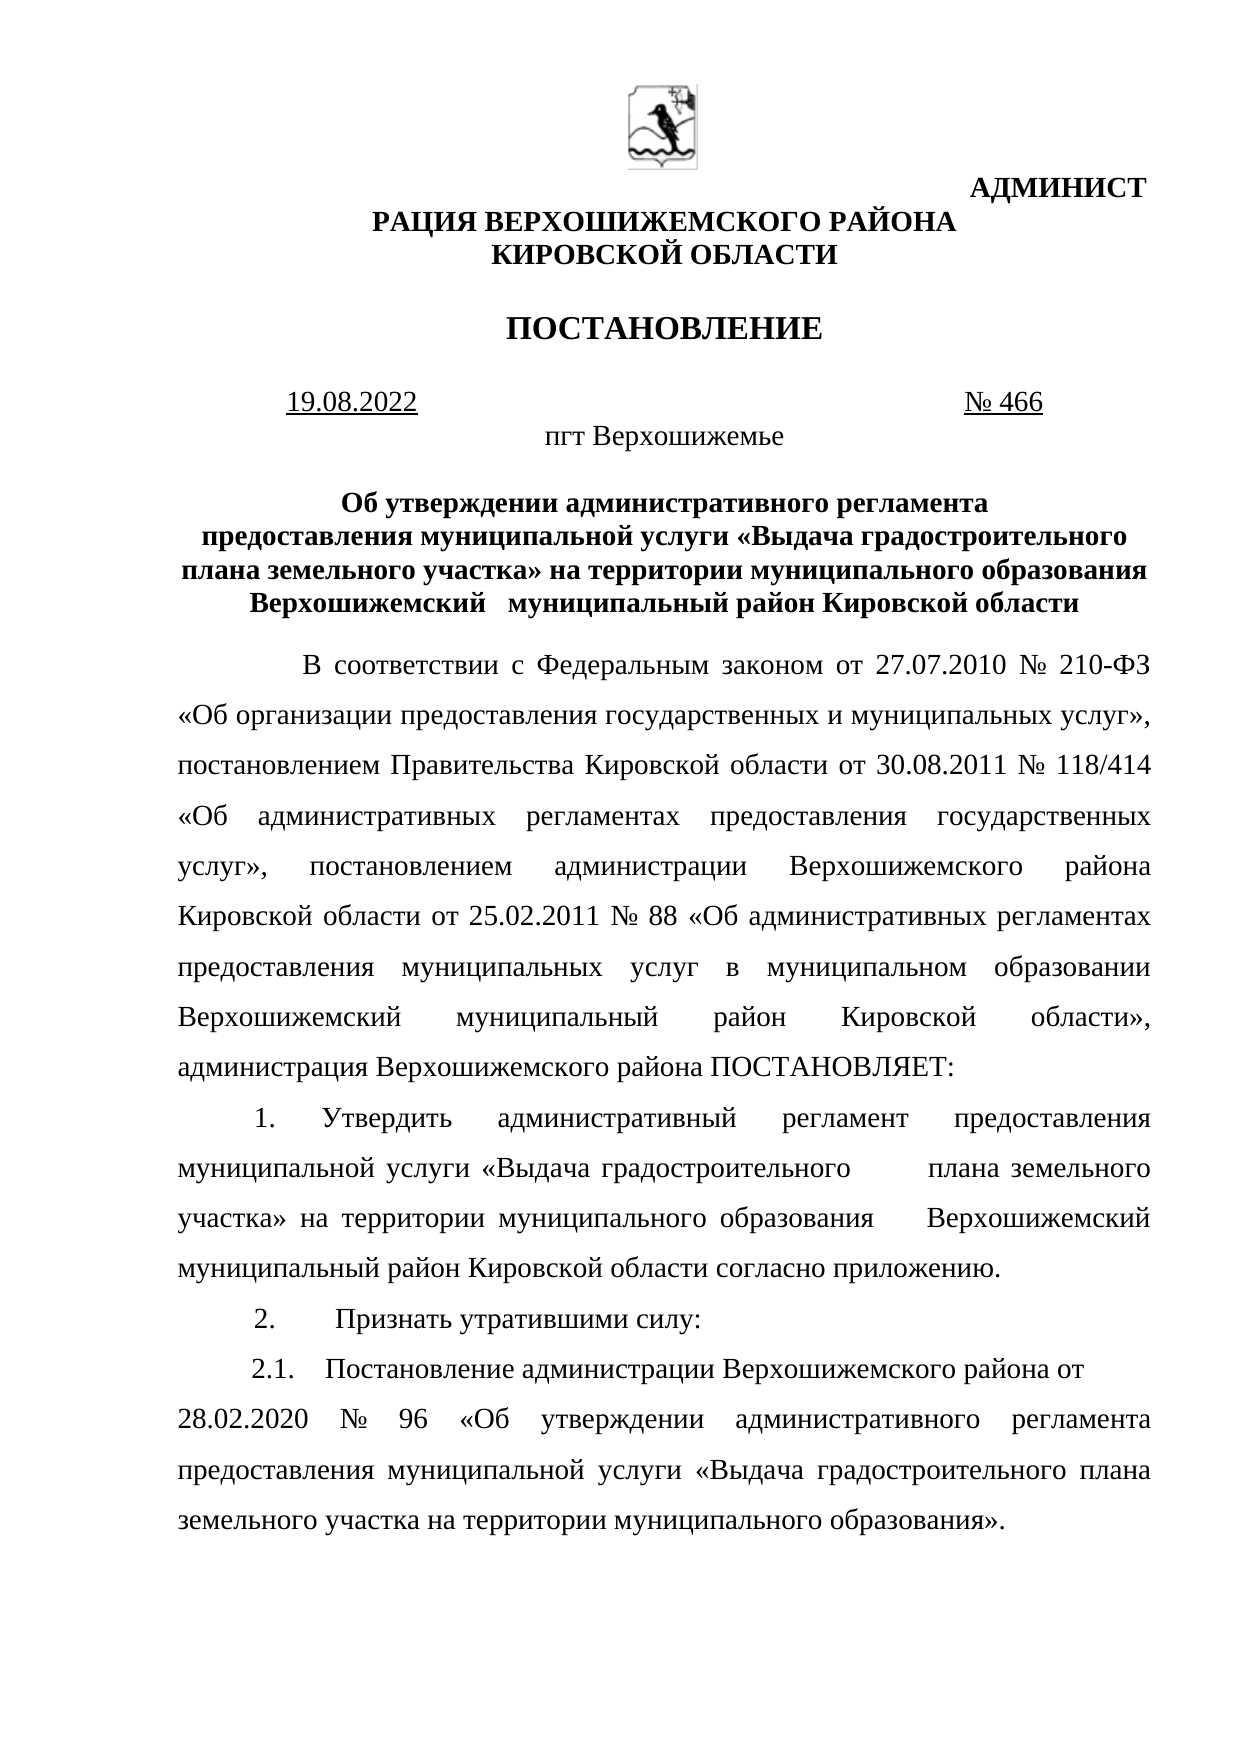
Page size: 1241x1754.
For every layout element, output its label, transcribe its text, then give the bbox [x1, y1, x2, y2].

text В соответствии с Федеральным законом от 27.07.2010 № 210-ФЗ «Об организации предоставления государственных и муниципальных услуг», постановлением Правительства Кировской области от 30.08.2011 № 118/414 «Об административных регламентах предоставления государственных услуг», постановлением администрации Верхошижемского района Кировской области от 25.02.2011 № 88 «Об административных регламентах предоставления муниципальных услуг в муниципальном образовании Верхошижемский муниципальный район Кировской области», администрация Верхошижемского района ПОСТАНОВЛЯЕТ: [177, 647, 1152, 1083]
text ПОСТАНОВЛЕНИЕ [177, 308, 1152, 347]
text КИРОВСКОЙ ОБЛАСТИ [177, 237, 1152, 271]
list Признать утратившими силу: [254, 1301, 1152, 1334]
picture [627, 84, 699, 171]
list 1. Утвердить административный регламент предоставления муниципальной услуги «Выдача градостроительного плана земельного участка» на территории муниципального образования Верхошижемский муниципальный район Кировской области согласно приложению. [177, 1100, 1152, 1284]
title пгт Верхошижемье [177, 418, 1152, 451]
title Об утверждении административного регламента [177, 485, 1152, 518]
text 28.02.2020 № 96 «Об утверждении административного регламента предоставления муниципальной услуги «Выдача градостроительного плана земельного участка на территории муниципального образования». [177, 1402, 1152, 1536]
text АДМИНИСТРАЦИЯ ВЕРХОШИЖЕМСКОГО РАЙОНА [177, 56, 1152, 237]
text 19.08.2022 № 466 [177, 384, 1152, 418]
list Постановление администрации Верхошижемского района от [177, 1351, 1152, 1385]
text предоставления муниципальной услуги «Выдача градостроительного плана земельного участка» на территории муниципального образования Верхошижемский муниципальный район Кировской области [177, 518, 1152, 619]
